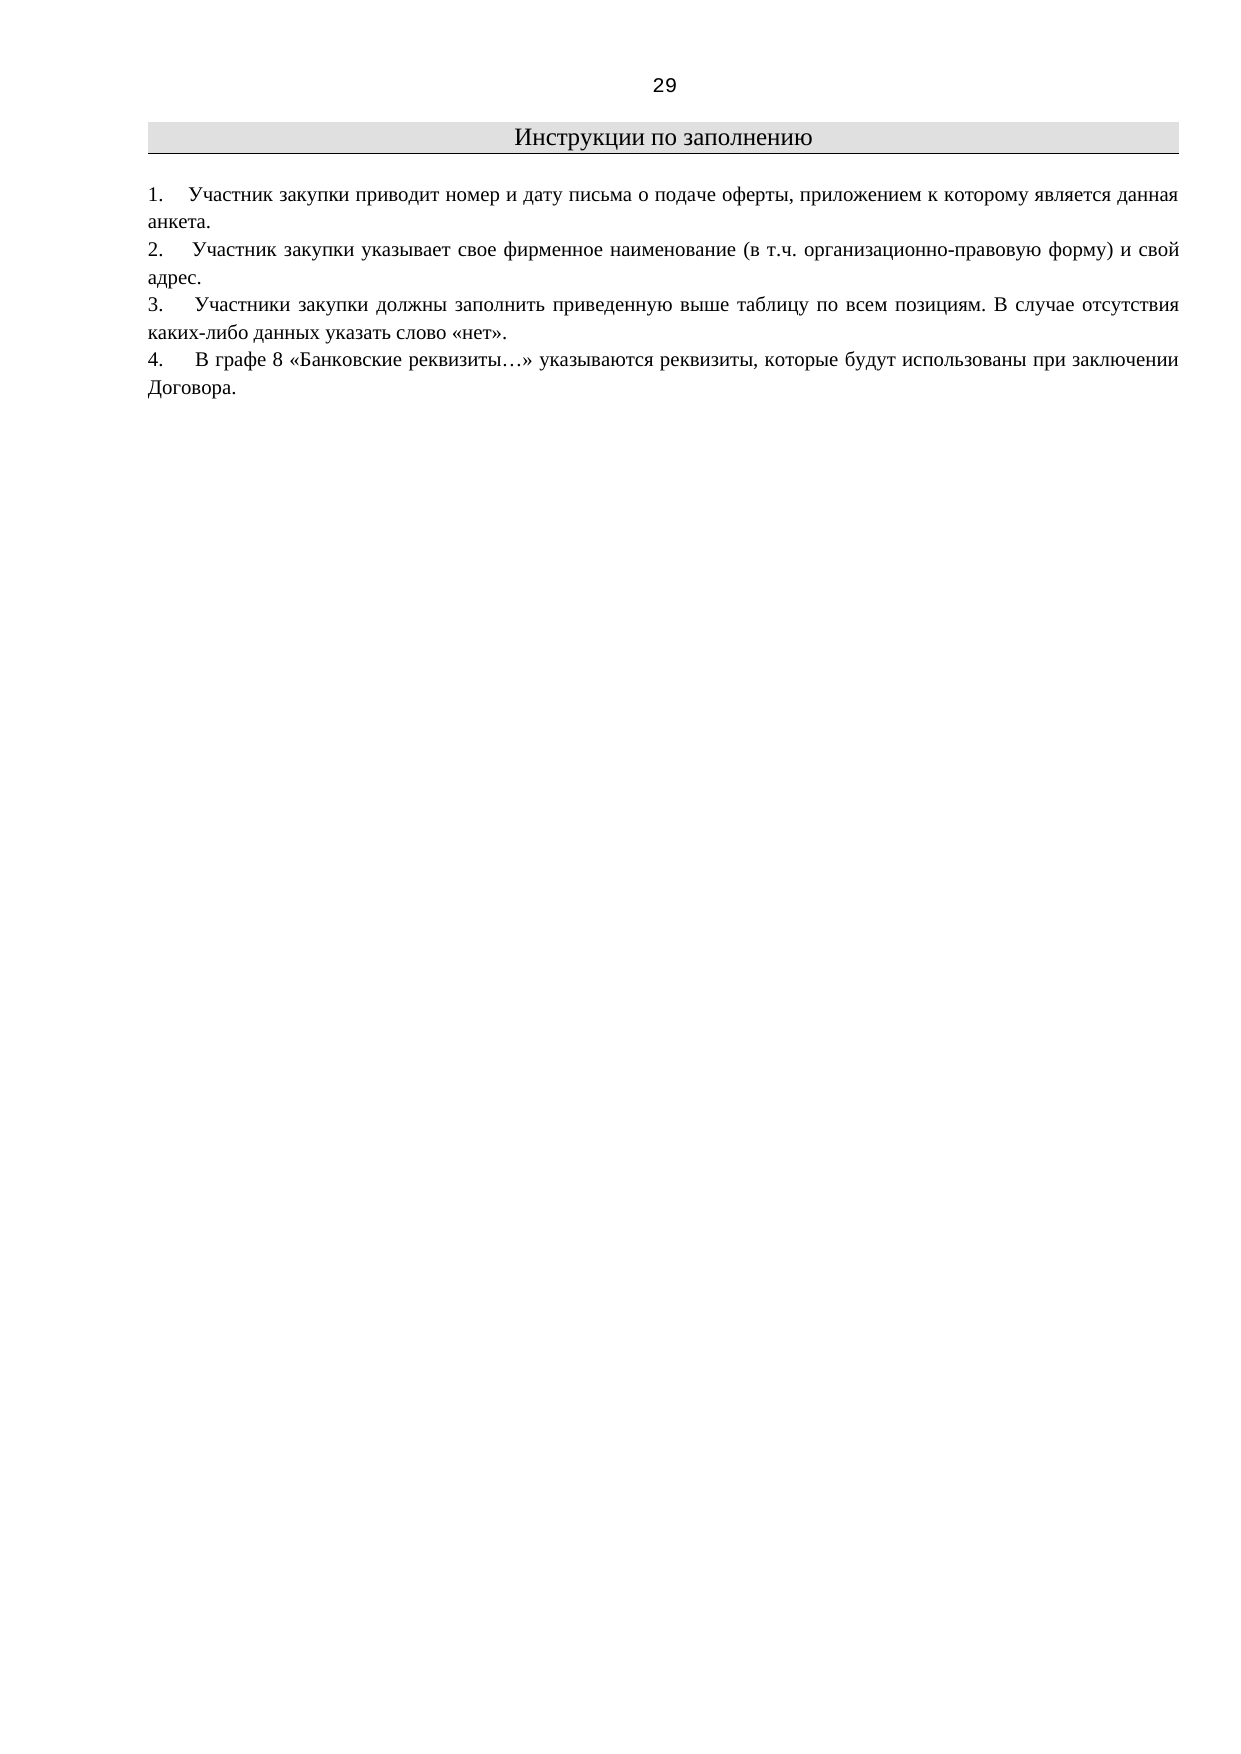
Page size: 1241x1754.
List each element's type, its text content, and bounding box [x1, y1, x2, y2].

text 1. Участник закупки приводит номер и дату письма о подаче оферты, приложением к которому является данная анкета. [148, 182, 1181, 233]
text 4. В графе 8 «Банковские реквизиты…» указываются реквизиты, которые будут использованы при заключении Договора. [148, 347, 1181, 399]
text 3. Участники закупки должны заполнить приведенную выше таблицу по всем позициям. В случае отсутствия каких-либо данных указать слово «нет». [148, 292, 1181, 344]
text Инструкции по заполнению [148, 122, 1179, 153]
text 2. Участник закупки указывает свое фирменное наименование (в т.ч. организационно-правовую форму) и свой адрес. [148, 237, 1181, 289]
